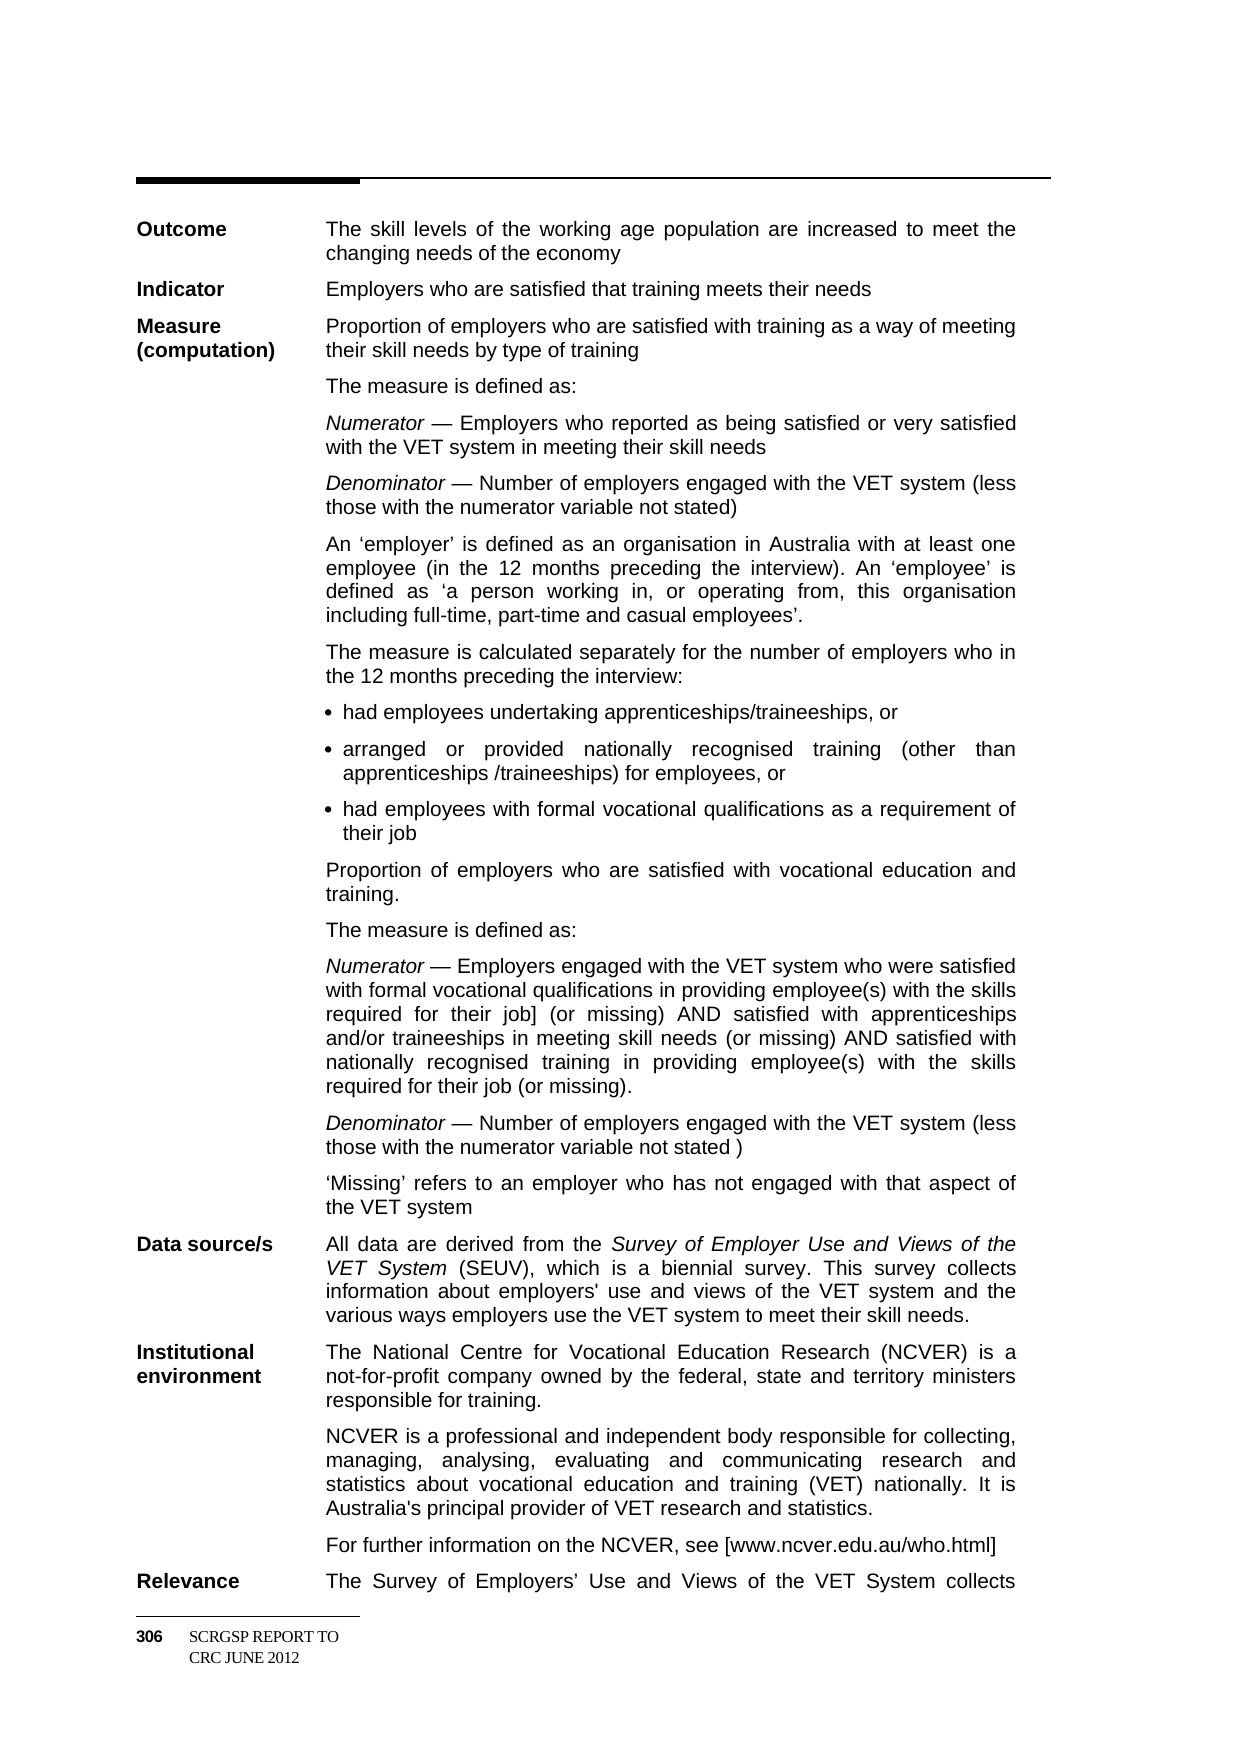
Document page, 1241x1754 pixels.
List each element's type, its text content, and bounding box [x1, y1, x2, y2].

table_header Outcome [125, 217, 314, 277]
table_cell Employers who are satisfied that training meets their needs [314, 277, 1040, 314]
table_cell Proportion of employers who are satisfied with training as a way of meeting their skill needs by type of training The measure is defined as: Numerator — Employers who reported as being satisfied or very satisfied with the VET system in meeting their skill needs Denominator — Number of employers engaged with the VET system (less those with the numerator variable not stated) An ‘employer’ is defined as an organisation in Australia with at least one employee (in the 12 months preceding the interview). An ‘employee’ is defined as ‘a person working in, or operating from, this organisation including full-time, part-time and casual employees’. The measure is calculated separately for the number of employers who in the 12 months preceding the interview: had employees undertaking apprenticeships/traineeships, or arranged or provided nationally recognised training (other than apprenticeships /traineeships) for employees, or had employees with formal vocational qualifications as a requirement of their job Proportion of employers who are satisfied with vocational education and training. The measure is defined as: Numerator — Employers engaged with the VET system who were satisfied with formal vocational qualifications in providing employee(s) with the skills required for their job] (or missing) AND satisfied with apprenticeships and/or traineeships in meeting skill needs (or missing) AND satisfied with nationally recognised training in providing employee(s) with the skills required for their job (or missing). Denominator — Number of employers engaged with the VET system (less those with the numerator variable not stated ) ‘Missing’ refers to an employer who has not engaged with that aspect of the VET system [314, 314, 1040, 1231]
table_cell Institutional environment [125, 1340, 314, 1569]
table_header The skill levels of the working age population are increased to meet the changing needs of the economy [314, 217, 1040, 277]
table_cell Relevance [125, 1569, 314, 1597]
table_cell Measure (computation) [125, 314, 314, 1231]
table_cell Data source/s [125, 1231, 314, 1340]
table_cell Indicator [125, 277, 314, 314]
table_cell All data are derived from the Survey of Employer Use and Views of the VET System (SEUV), which is a biennial survey. This survey collects information about employers' use and views of the VET system and the various ways employers use the VET system to meet their skill needs. [314, 1231, 1040, 1340]
table_cell The National Centre for Vocational Education Research (NCVER) is a not-for-profit company owned by the federal, state and territory ministers responsible for training. NCVER is a professional and independent body responsible for collecting, managing, analysing, evaluating and communicating research and statistics about vocational education and training (VET) nationally. It is Australia's principal provider of VET research and statistics. For further information on the NCVER, see [www.ncver.edu.au/who.html] [314, 1340, 1040, 1569]
